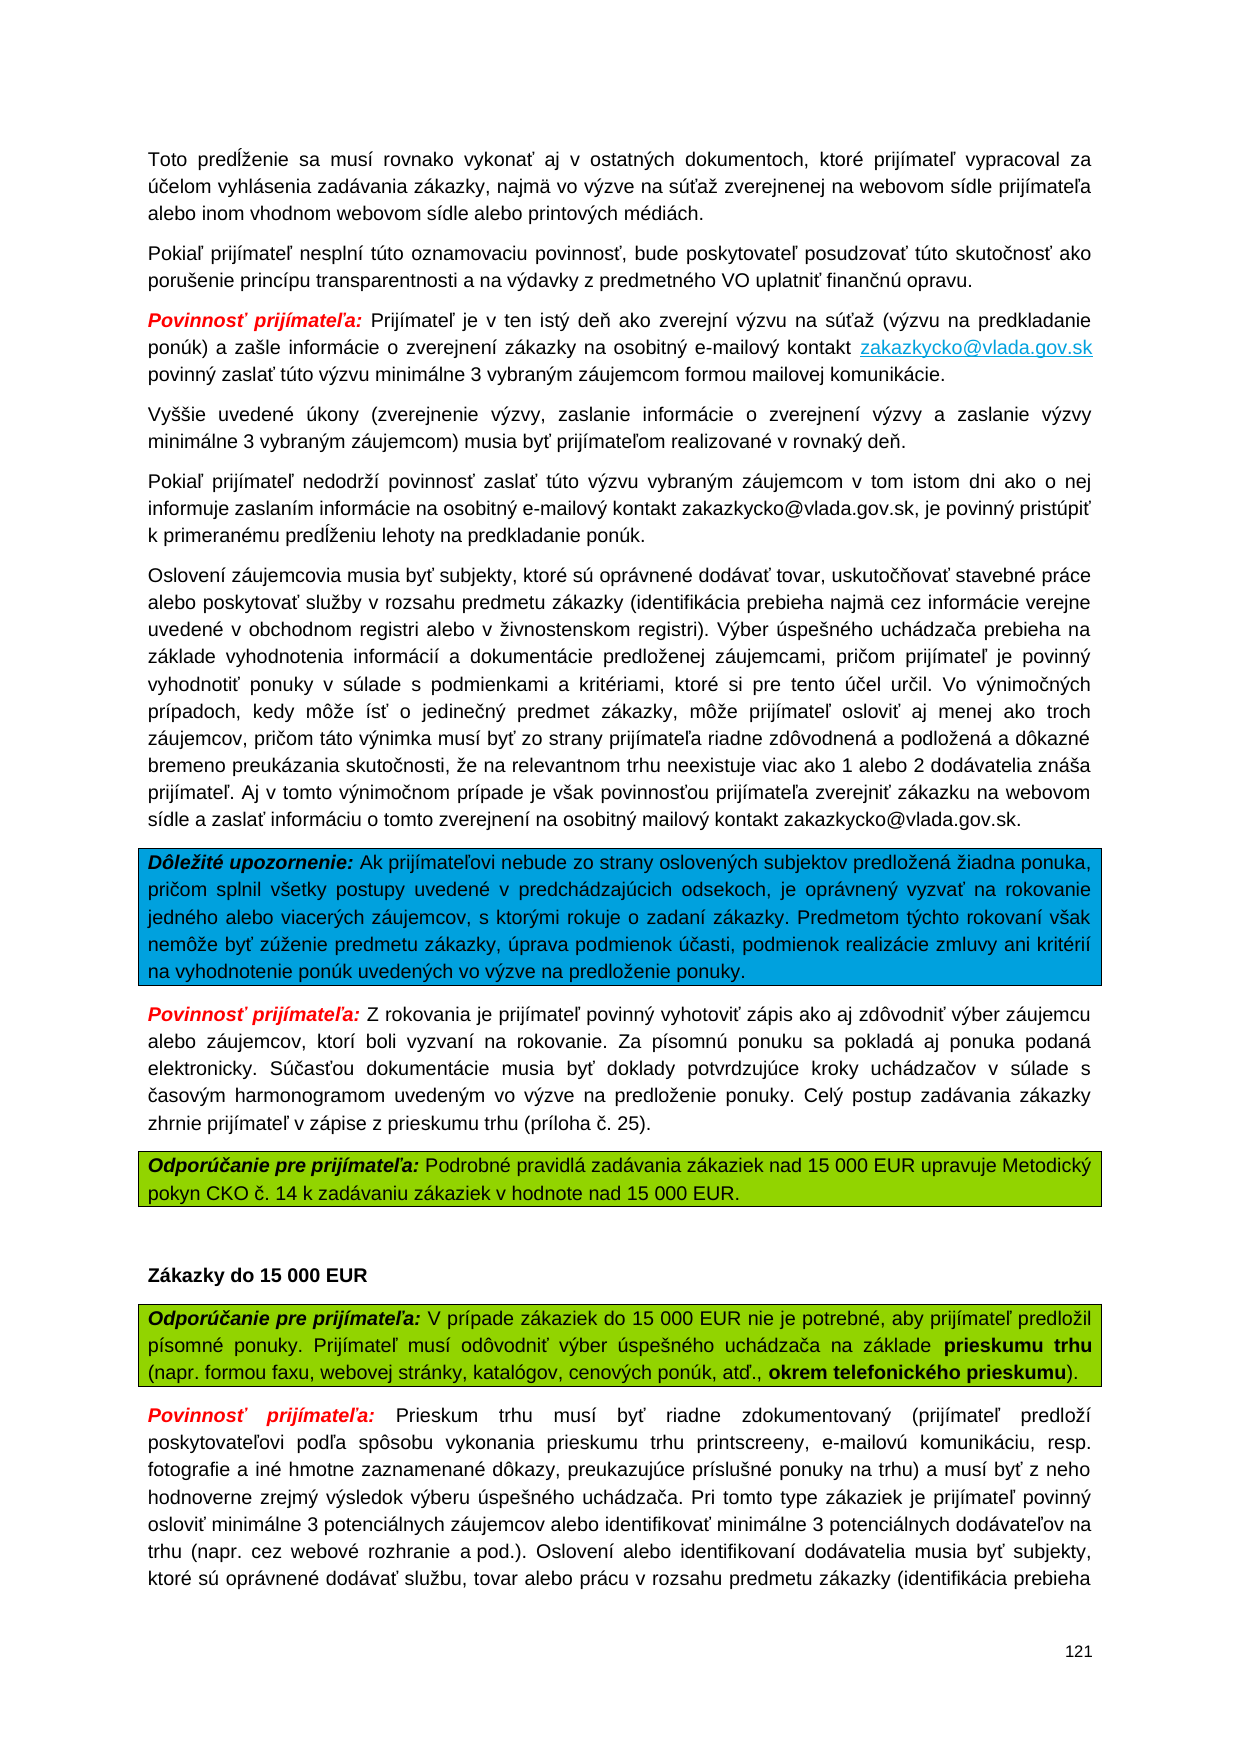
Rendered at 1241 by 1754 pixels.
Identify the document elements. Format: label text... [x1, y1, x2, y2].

text Povinnosť prijímateľa: Prijímateľ je v ten istý deň ako zverejní výzvu na súťaž (výzvu na predkladanie ponúk) a zašle informácie o zverejnení zákazky na osobitný e-mailový kontakt zakazkycko@vlada.gov.sk povinný zaslať túto výzvu minimálne 3 vybraným záujemcom formou mailovej komunikácie. [148, 309, 1092, 386]
text Odporúčanie pre prijímateľa: Podrobné pravidlá zadávania zákaziek nad 15 000 EUR upravuje Metodický pokyn CKO č. 14 k zadávaniu zákaziek v hodnote nad 15 000 EUR. [139, 1152, 1101, 1206]
text Dôležité upozornenie: Ak prijímateľovi nebude zo strany oslovených subjektov predložená žiadna ponuka, pričom splnil všetky postupy uvedené v predchádzajúcich odsekoch, je oprávnený vyzvať na rokovanie jedného alebo viacerých záujemcov, s ktorými rokuje o zadaní zákazky. Predmetom týchto rokovaní však nemôže byť zúženie predmetu zákazky, úprava podmienok účasti, podmienok realizácie zmluvy ani kritérií na vyhodnotenie ponúk uvedených vo výzve na predloženie ponuky. [139, 849, 1101, 985]
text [148, 1404, 1092, 1590]
text Pokiaľ prijímateľ nedodrží povinnosť zaslať túto výzvu vybraným záujemcom v tom istom dni ako o nej informuje zaslaním informácie na osobitný e-mailový kontakt zakazkycko@vlada.gov.sk, je povinný pristúpiť k primeranému predĺženiu lehoty na predkladanie ponúk. [148, 469, 1092, 547]
text Vyššie uvedené úkony (zverejnenie výzvy, zaslanie informácie o zverejnení výzvy a zaslanie výzvy minimálne 3 vybraným záujemcom) musia byť prijímateľom realizované v rovnaký deň. [148, 403, 1092, 453]
text Pokiaľ prijímateľ nesplní túto oznamovaciu povinnosť, bude poskytovateľ posudzovať túto skutočnosť ako porušenie princípu transparentnosti a na výdavky z predmetného VO uplatniť finančnú opravu. [148, 242, 1092, 292]
text Povinnosť prijímateľa: Z rokovania je prijímateľ povinný vyhotoviť zápis ako aj zdôvodniť výber záujemcu alebo záujemcov, ktorí boli vyzvaní na rokovanie. Za písomnú ponuku sa pokladá aj ponuka podaná elektronicky. Súčasťou dokumentácie musia byť doklady potvrdzujúce kroky uchádzačov v súlade s časovým harmonogramom uvedeným vo výzve na predloženie ponuky. Celý postup zadávania zákazky zhrnie prijímateľ v zápise z prieskumu trhu (príloha č. 25). [148, 1003, 1092, 1134]
text Oslovení záujemcovia musia byť subjekty, ktoré sú oprávnené dodávať tovar, uskutočňovať stavebné práce alebo poskytovať služby v rozsahu predmetu zákazky (identifikácia prebieha najmä cez informácie verejne uvedené v obchodnom registri alebo v živnostenskom registri). Výber úspešného uchádzača prebieha na základe vyhodnotenia informácií a dokumentácie predloženej záujemcami, pričom prijímateľ je povinný vyhodnotiť ponuky v súlade s podmienkami a kritériami, ktoré si pre tento účel určil. Vo výnimočných prípadoch, kedy môže ísť o jedinečný predmet zákazky, môže prijímateľ osloviť aj menej ako troch záujemcov, pričom táto výnimka musí byť zo strany prijímateľa riadne zdôvodnená a podložená a dôkazné bremeno preukázania skutočnosti, že na relevantnom trhu neexistuje viac ako 1 alebo 2 dodávatelia znáša prijímateľ. Aj v tomto výnimočnom prípade je však povinnosťou prijímateľa zverejniť zákazku na webovom sídle a zaslať informáciu o tomto zverejnení na osobitný mailový kontakt zakazkycko@vlada.gov.sk. [148, 564, 1092, 831]
text Zákazky do 15 000 EUR [148, 1264, 1092, 1287]
text Odporúčanie pre prijímateľa: V prípade zákaziek do 15 000 EUR nie je potrebné, aby prijímateľ predložil písomné ponuky. Prijímateľ musí odôvodniť výber úspešného uchádzača na základe prieskumu trhu (napr. formou faxu, webovej stránky, katalógov, cenových ponúk, atď., okrem telefonického prieskumu). [139, 1305, 1101, 1386]
text Toto predĺženie sa musí rovnako vykonať aj v ostatných dokumentoch, ktoré prijímateľ vypracoval za účelom vyhlásenia zadávania zákazky, najmä vo výzve na súťaž zverejnenej na webovom sídle prijímateľa alebo inom vhodnom webovom sídle alebo printových médiách. [148, 148, 1092, 225]
